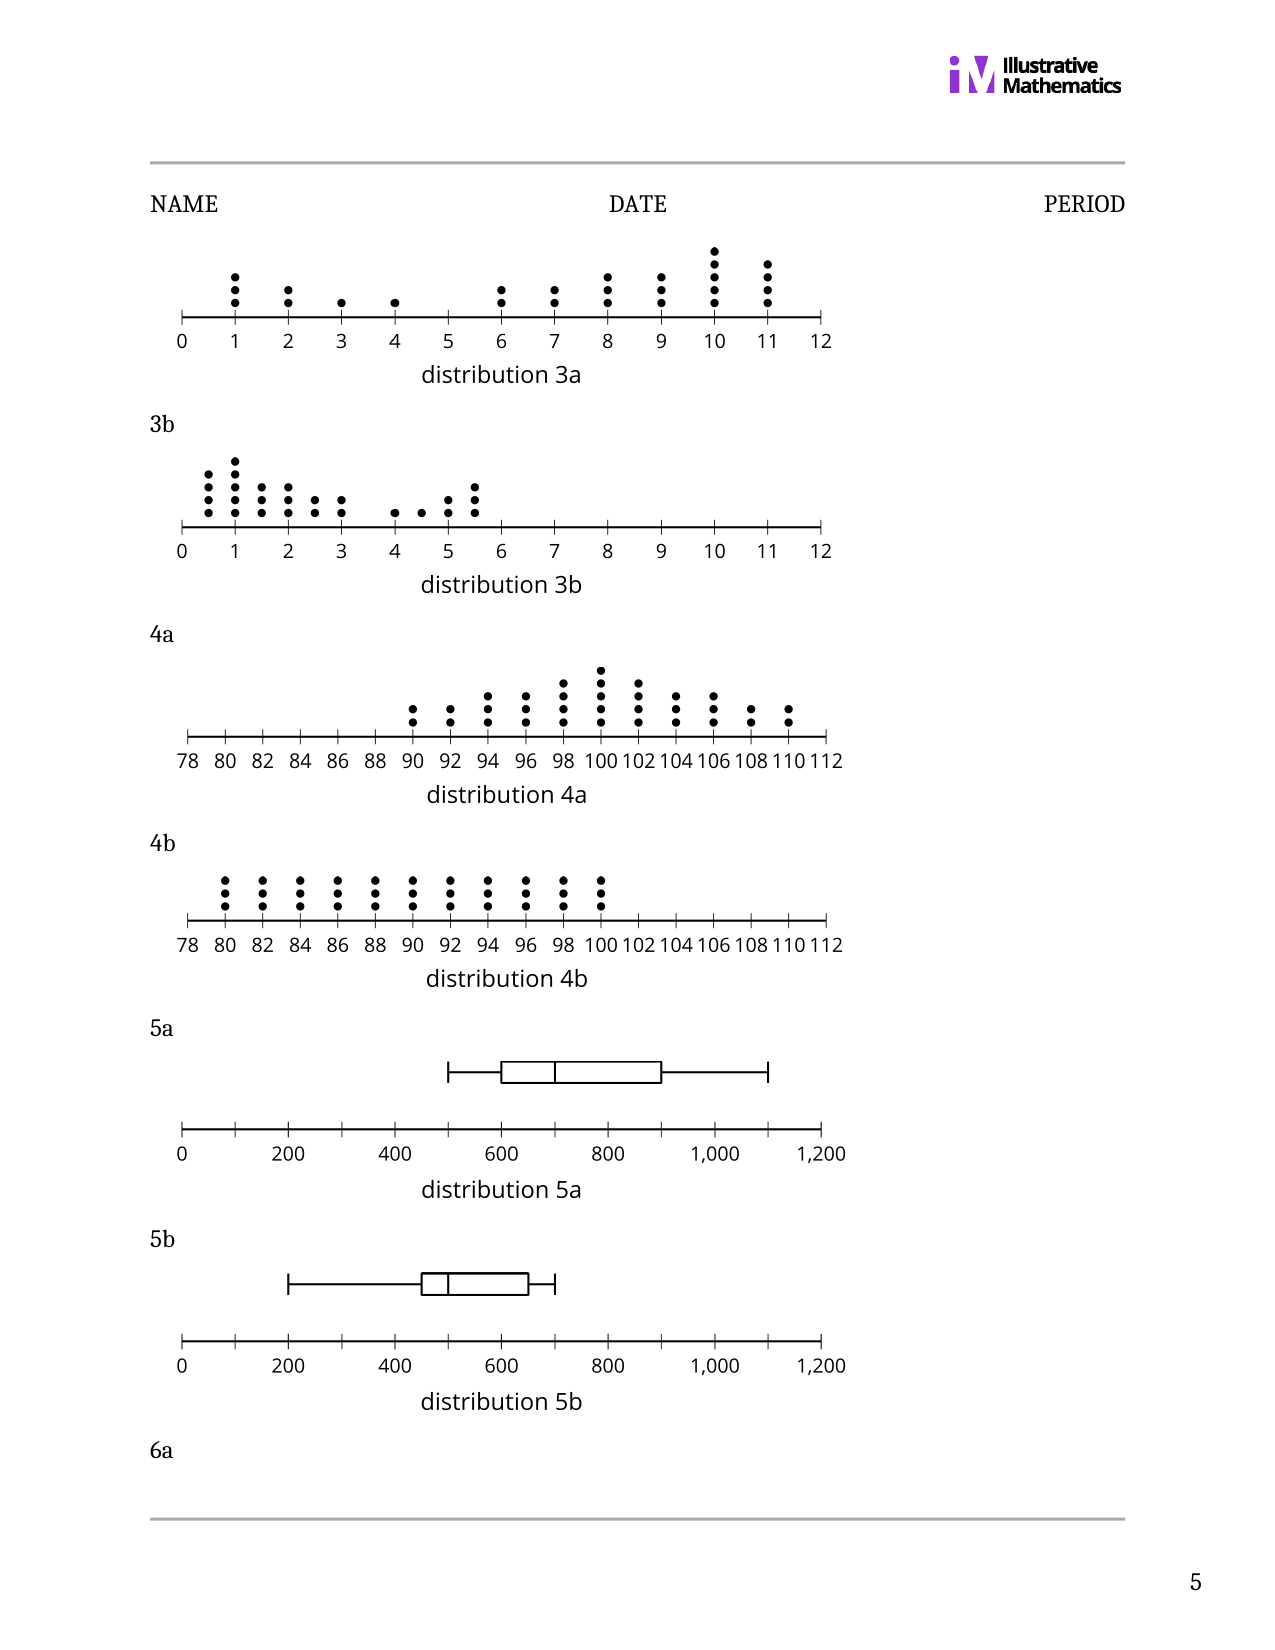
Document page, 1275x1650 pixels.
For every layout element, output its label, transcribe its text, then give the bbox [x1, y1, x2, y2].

picture [168, 1272, 853, 1418]
picture [949, 55, 1121, 93]
text 4b [150, 829, 1125, 858]
text 5a [150, 1013, 1125, 1042]
text 3b [150, 410, 1125, 438]
text 6a [150, 1436, 1125, 1465]
picture [168, 876, 851, 995]
picture [168, 457, 840, 601]
picture [168, 1061, 853, 1206]
picture [168, 667, 851, 811]
text 4a [150, 619, 1125, 648]
picture [168, 247, 840, 391]
text 5b [150, 1225, 1125, 1253]
